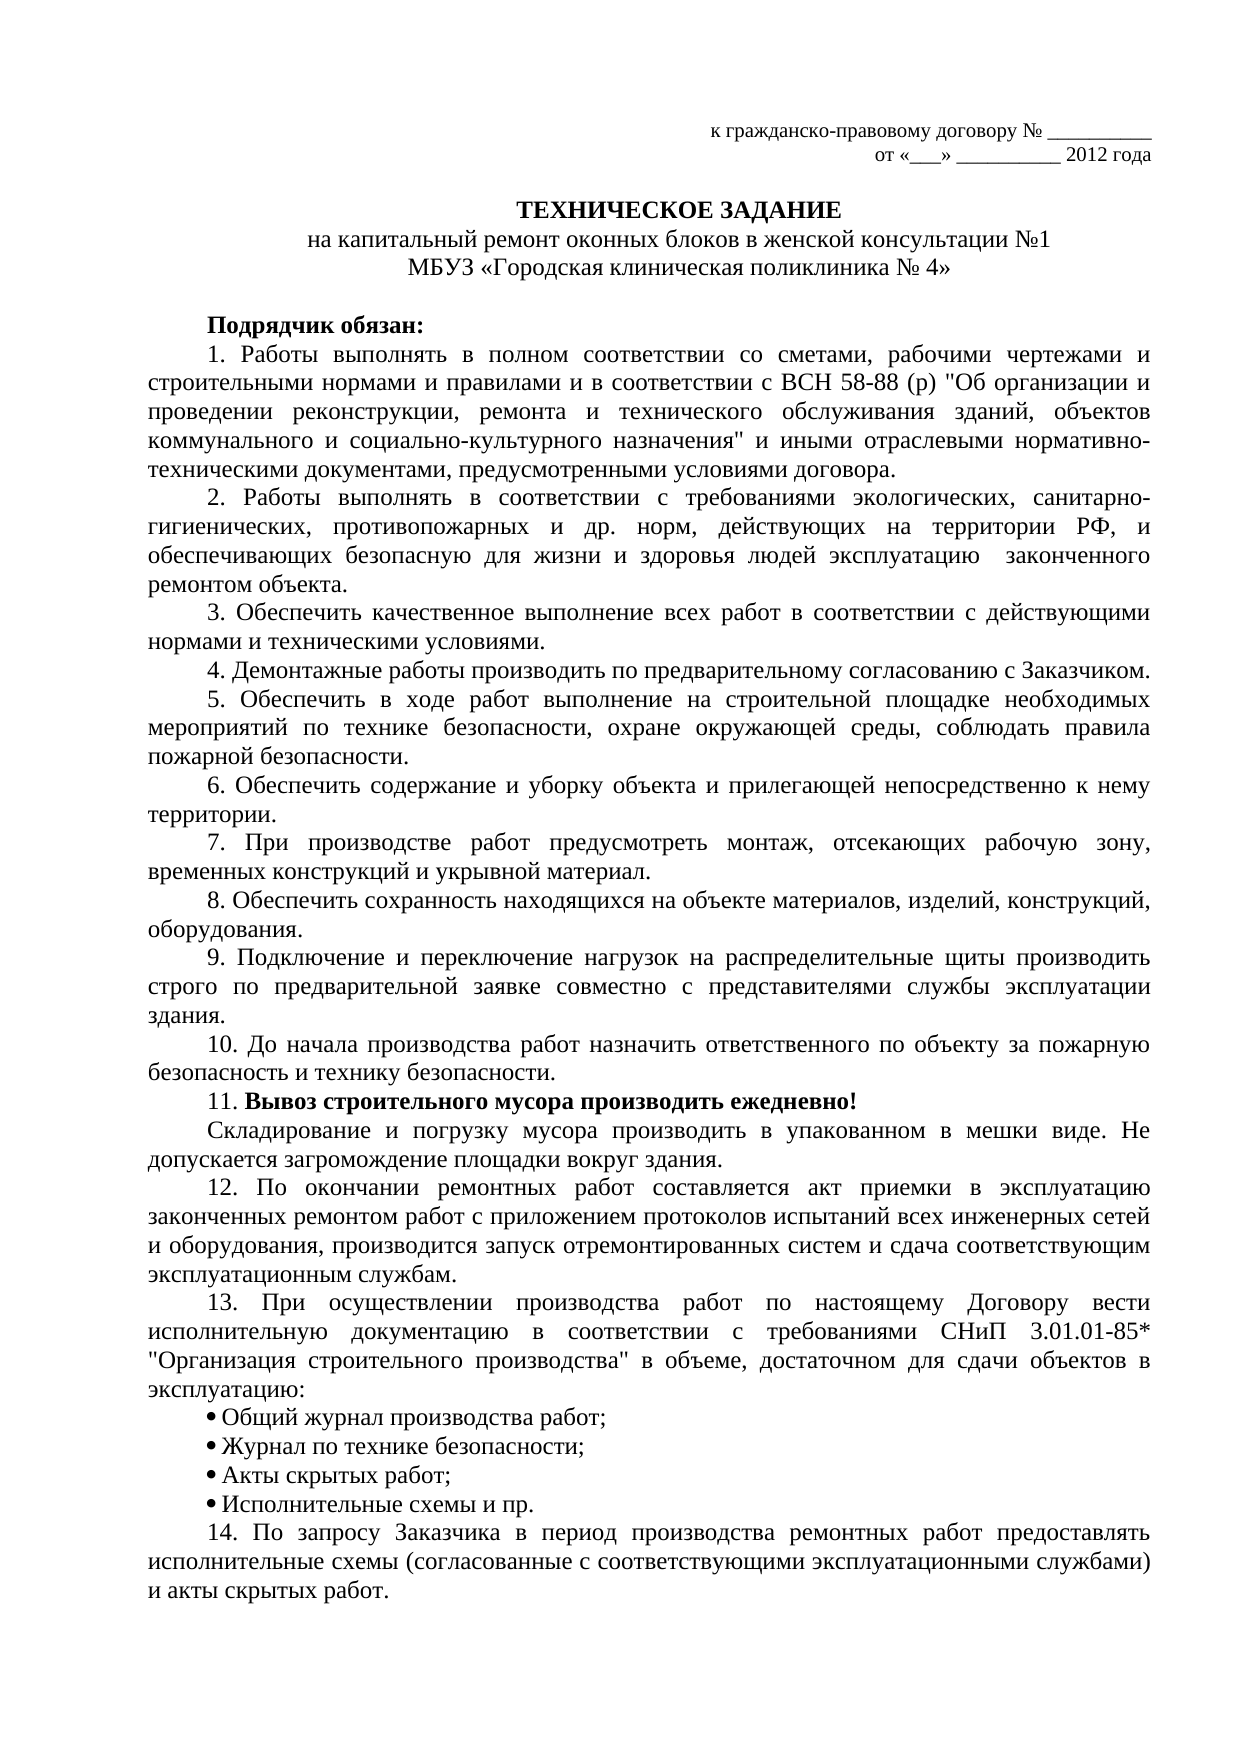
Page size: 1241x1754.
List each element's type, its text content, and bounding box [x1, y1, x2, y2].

text 1. Работы выполнять в полном соответствии со сметами, рабочими чертежами и строительными нормами и правилами и в соответствии с ВСН 58-88 (р) "Об организации и проведении реконструкции, ремонта и технического обслуживания зданий, объектов коммунального и социально-культурного назначения" и иными отраслевыми нормативно-техническими документами, предусмотренными условиями договора. [148, 339, 1152, 482]
text Складирование и погрузку мусора производить в упакованном в мешки виде. Не допускается загромождение площадки вокруг здания. [148, 1115, 1152, 1172]
text ТЕХНИЧЕСКОЕ ЗАДАНИЕ [148, 195, 1152, 224]
list Общий журнал производства работ; [148, 1402, 1152, 1431]
text на капитальный ремонт оконных блоков в женской консультации №1 [148, 224, 1152, 252]
text 2. Работы выполнять в соответствии с требованиями экологических, санитарно-гигиенических, противопожарных и др. норм, действующих на территории РФ, и обеспечивающих безопасную для жизни и здоровья людей эксплуатацию законченного ремонтом объекта. [148, 482, 1152, 597]
text 8. Обеспечить сохранность находящихся на объекте материалов, изделий, конструкций, оборудования. [148, 885, 1152, 942]
text 12. По окончании ремонтных работ составляется акт приемки в эксплуатацию законченных ремонтом работ с приложением протоколов испытаний всех инженерных сетей и оборудования, производится запуск отремонтированных систем и сдача соответствующим эксплуатационным службам. [148, 1172, 1152, 1287]
text 3. Обеспечить качественное выполнение всех работ в соответствии с действующими нормами и техническими условиями. [148, 597, 1152, 655]
text 6. Обеспечить содержание и уборку объекта и прилегающей непосредственно к нему территории. [148, 770, 1152, 827]
title к гражданско-правовому договору № __________ [148, 118, 1152, 142]
text 10. До начала производства работ назначить ответственного по объекту за пожарную безопасность и технику безопасности. [148, 1029, 1152, 1086]
list Акты скрытых работ; [148, 1460, 1152, 1489]
text 9. Подключение и переключение нагрузок на распределительные щиты производить строго по предварительной заявке совместно с представителями службы эксплуатации здания. [148, 942, 1152, 1029]
text 11. Вывоз строительного мусора производить ежедневно! [148, 1086, 1152, 1115]
text 13. При осуществлении производства работ по настоящему Договору вести исполнительную документацию в соответствии с требованиями СНиП 3.01.01-85* "Организация строительного производства" в объеме, достаточном для сдачи объектов в эксплуатацию: [148, 1287, 1152, 1402]
text 7. При производстве работ предусмотреть монтаж, отсекающих рабочую зону, временных конструкций и укрывной материал. [148, 827, 1152, 885]
title от «___» __________ 2012 года [148, 142, 1152, 166]
text МБУЗ «Городская клиническая поликлиника № 4» [148, 252, 1152, 281]
text 4. Демонтажные работы производить по предварительному согласованию с Заказчиком. [148, 655, 1152, 684]
text 14. По запросу Заказчика в период производства ремонтных работ предоставлять исполнительные схемы (согласованные с соответствующими эксплуатационными службами) и акты скрытых работ. [148, 1517, 1152, 1604]
text Подрядчик обязан: [148, 310, 1152, 339]
list Исполнительные схемы и пр. [148, 1489, 1152, 1517]
text 5. Обеспечить в ходе работ выполнение на строительной площадке необходимых мероприятий по технике безопасности, охране окружающей среды, соблюдать правила пожарной безопасности. [148, 684, 1152, 770]
list Журнал по технике безопасности; [148, 1431, 1152, 1460]
